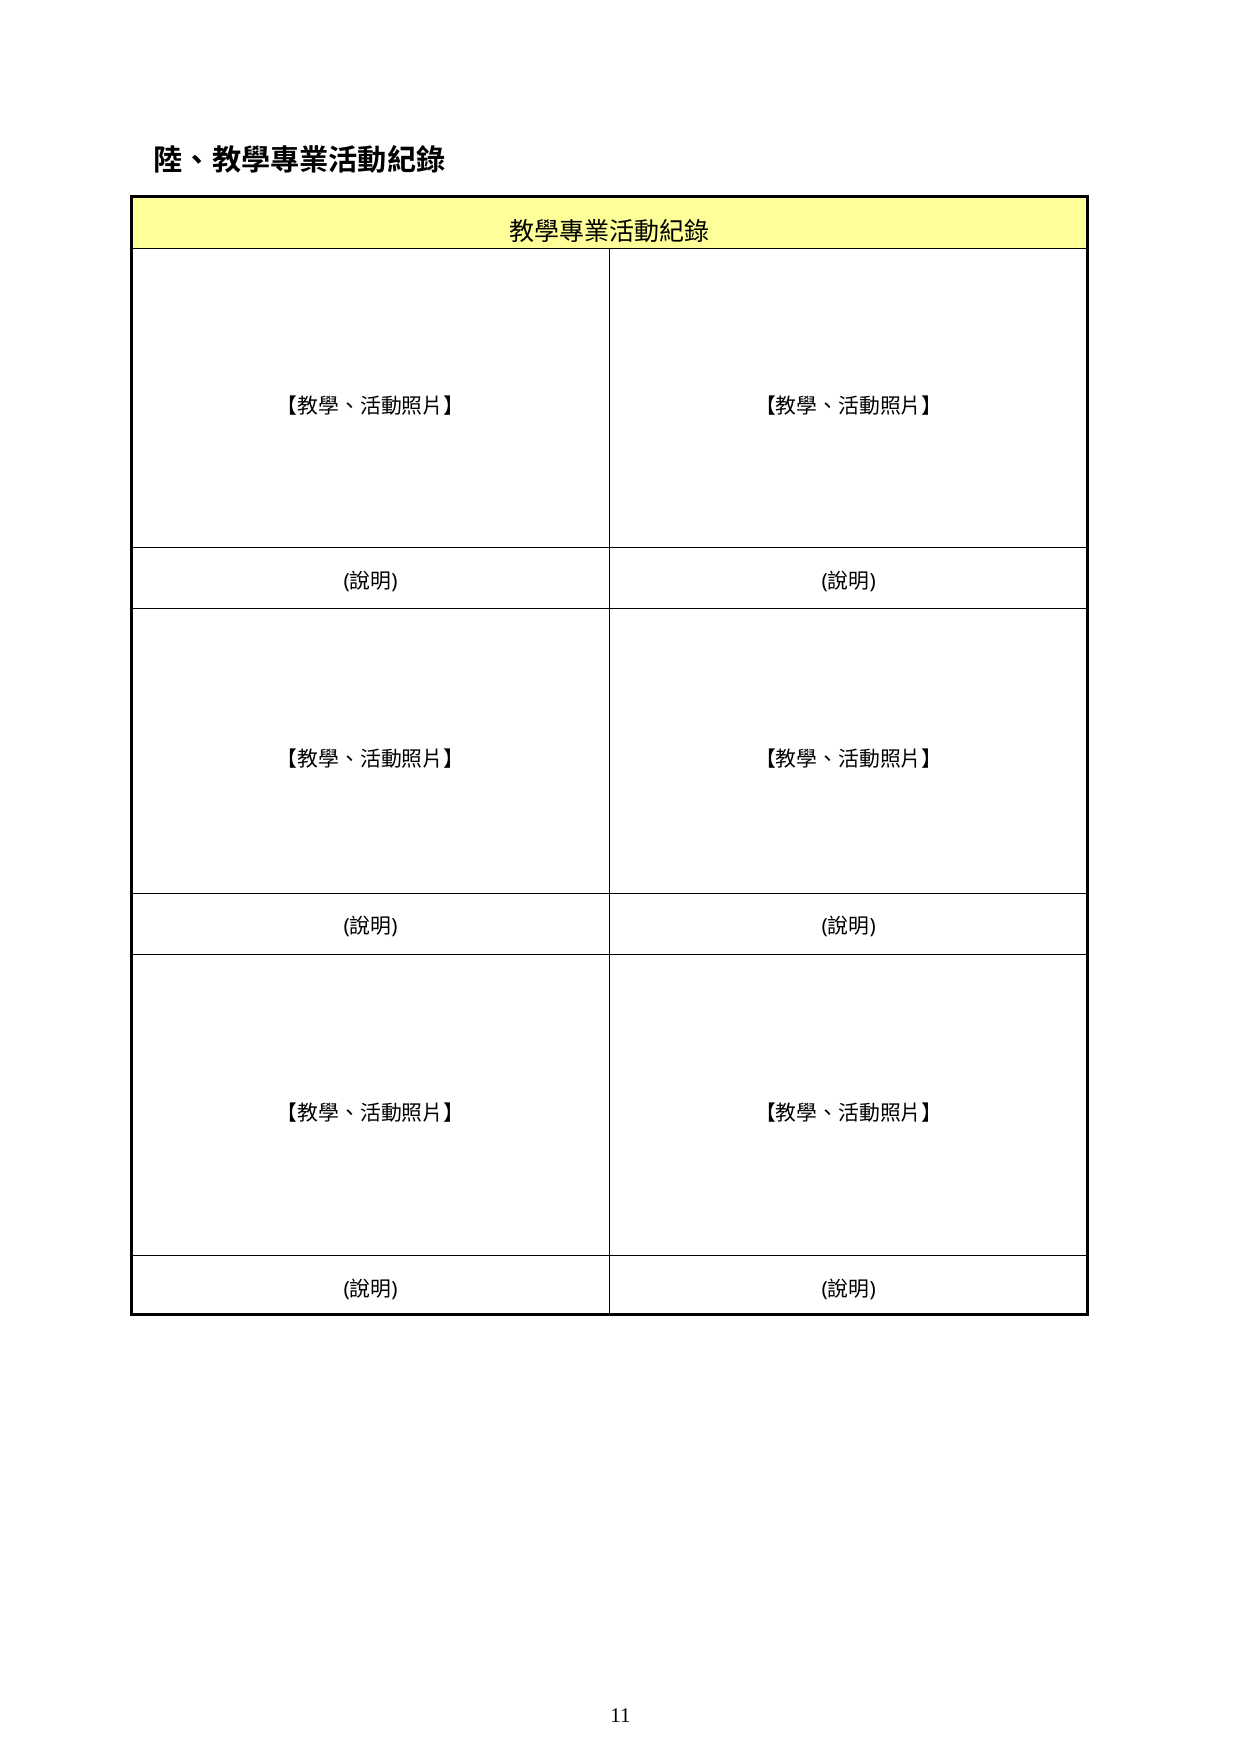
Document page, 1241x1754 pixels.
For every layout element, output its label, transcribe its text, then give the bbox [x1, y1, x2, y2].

table_cell 【教學、活動照片】 [610, 955, 1086, 1255]
table_cell (說明) [610, 1256, 1086, 1312]
text 陸、教學專業活動紀錄 [153, 120, 1087, 195]
table_cell (說明) [133, 1256, 609, 1312]
table_cell (說明) [610, 548, 1086, 608]
table_cell 【教學、活動照片】 [133, 609, 609, 892]
table_cell 【教學、活動照片】 [133, 249, 609, 547]
table_cell (說明) [133, 548, 609, 608]
table_cell (說明) [610, 894, 1086, 954]
table_cell 【教學、活動照片】 [610, 609, 1086, 892]
table_cell 【教學、活動照片】 [133, 955, 609, 1255]
table_cell 【教學、活動照片】 [610, 249, 1086, 547]
table_cell (說明) [133, 894, 609, 954]
table_header 教學專業活動紀錄 [133, 198, 1086, 248]
